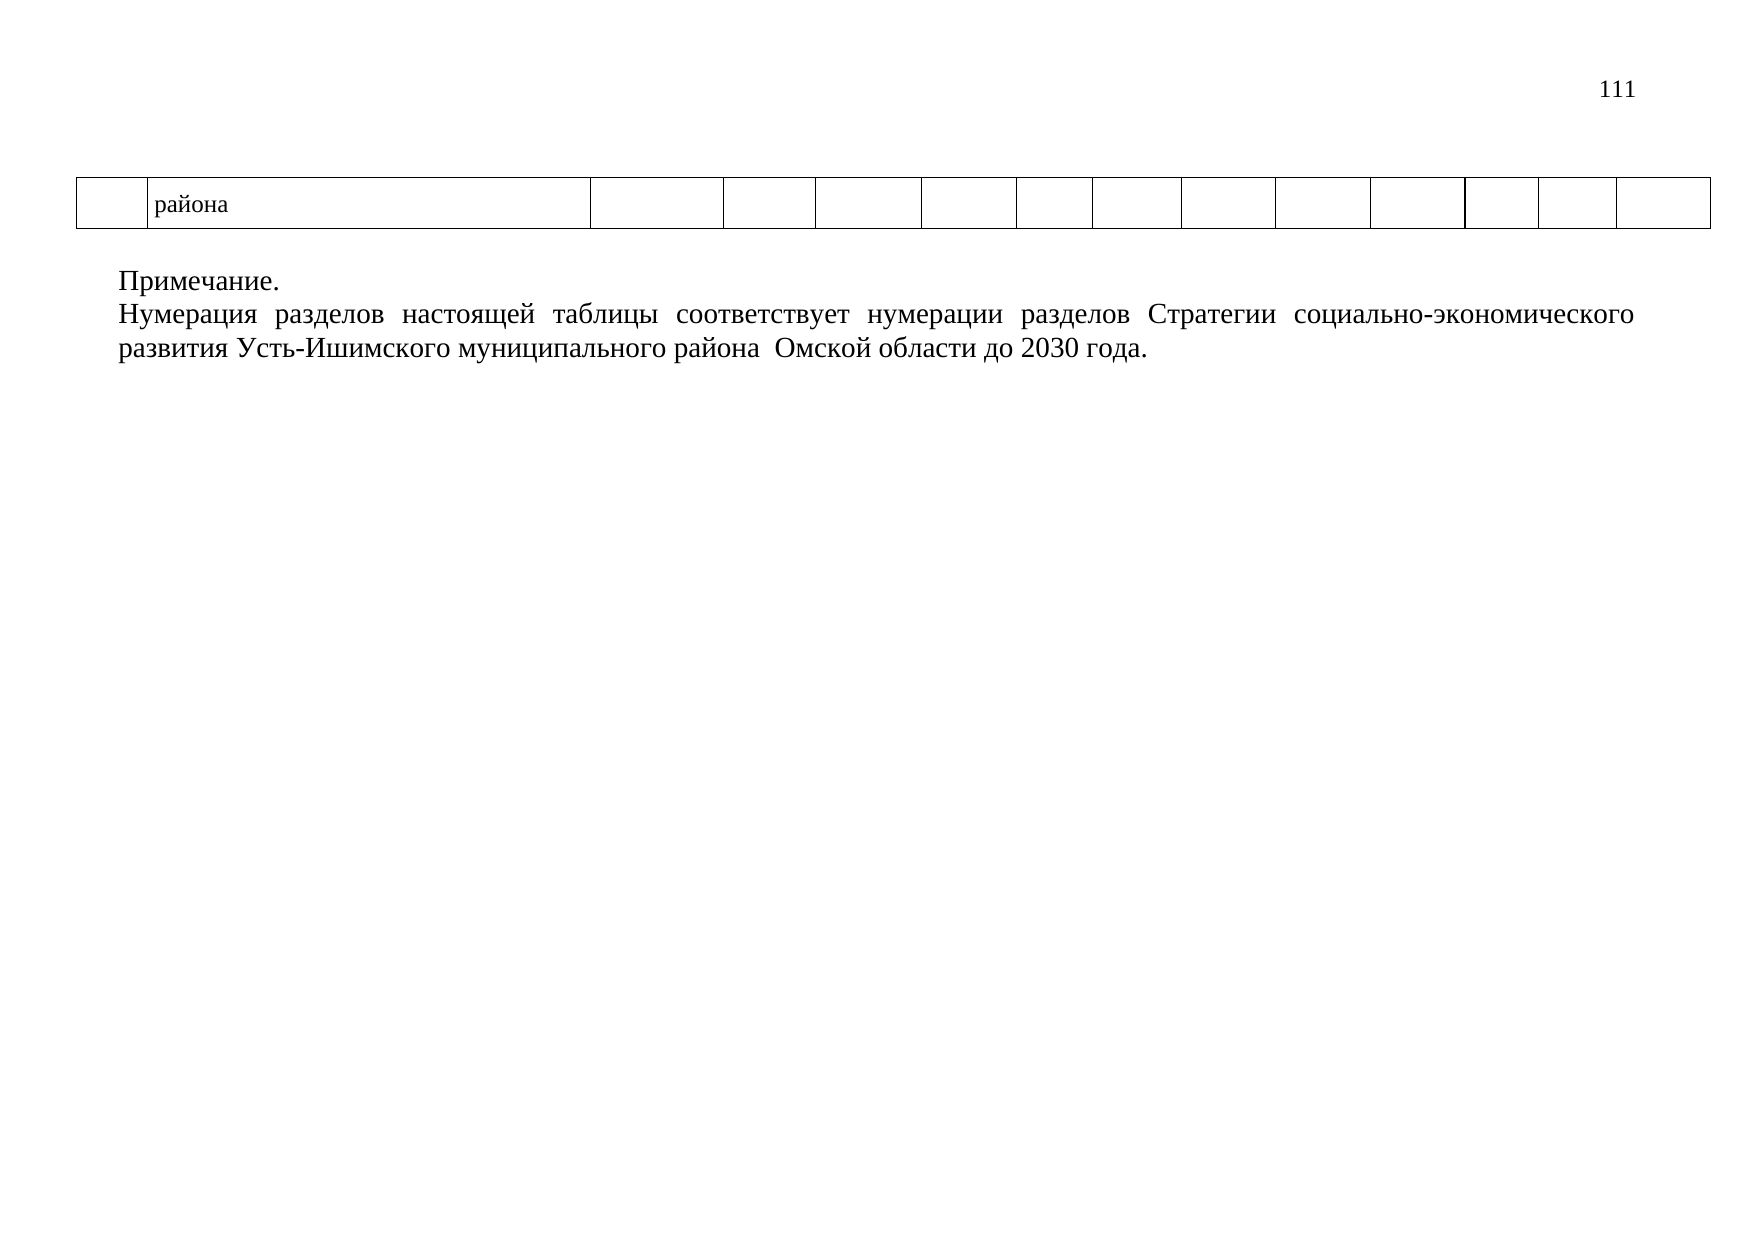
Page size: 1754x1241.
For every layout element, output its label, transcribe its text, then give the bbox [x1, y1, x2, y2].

text Нумерация разделов настоящей таблицы соответствует нумерации разделов Стратегии социально-экономического развития Усть-Ишимского муниципального района Омской области до 2030 года. [118, 296, 1636, 363]
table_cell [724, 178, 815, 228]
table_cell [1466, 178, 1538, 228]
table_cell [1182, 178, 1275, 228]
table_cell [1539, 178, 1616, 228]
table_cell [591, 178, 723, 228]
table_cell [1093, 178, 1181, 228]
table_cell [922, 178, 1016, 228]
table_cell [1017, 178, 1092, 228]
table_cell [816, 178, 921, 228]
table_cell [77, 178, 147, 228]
text Примечание. [118, 263, 1636, 296]
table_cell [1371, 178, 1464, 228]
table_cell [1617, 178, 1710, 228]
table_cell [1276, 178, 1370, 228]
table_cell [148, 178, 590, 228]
